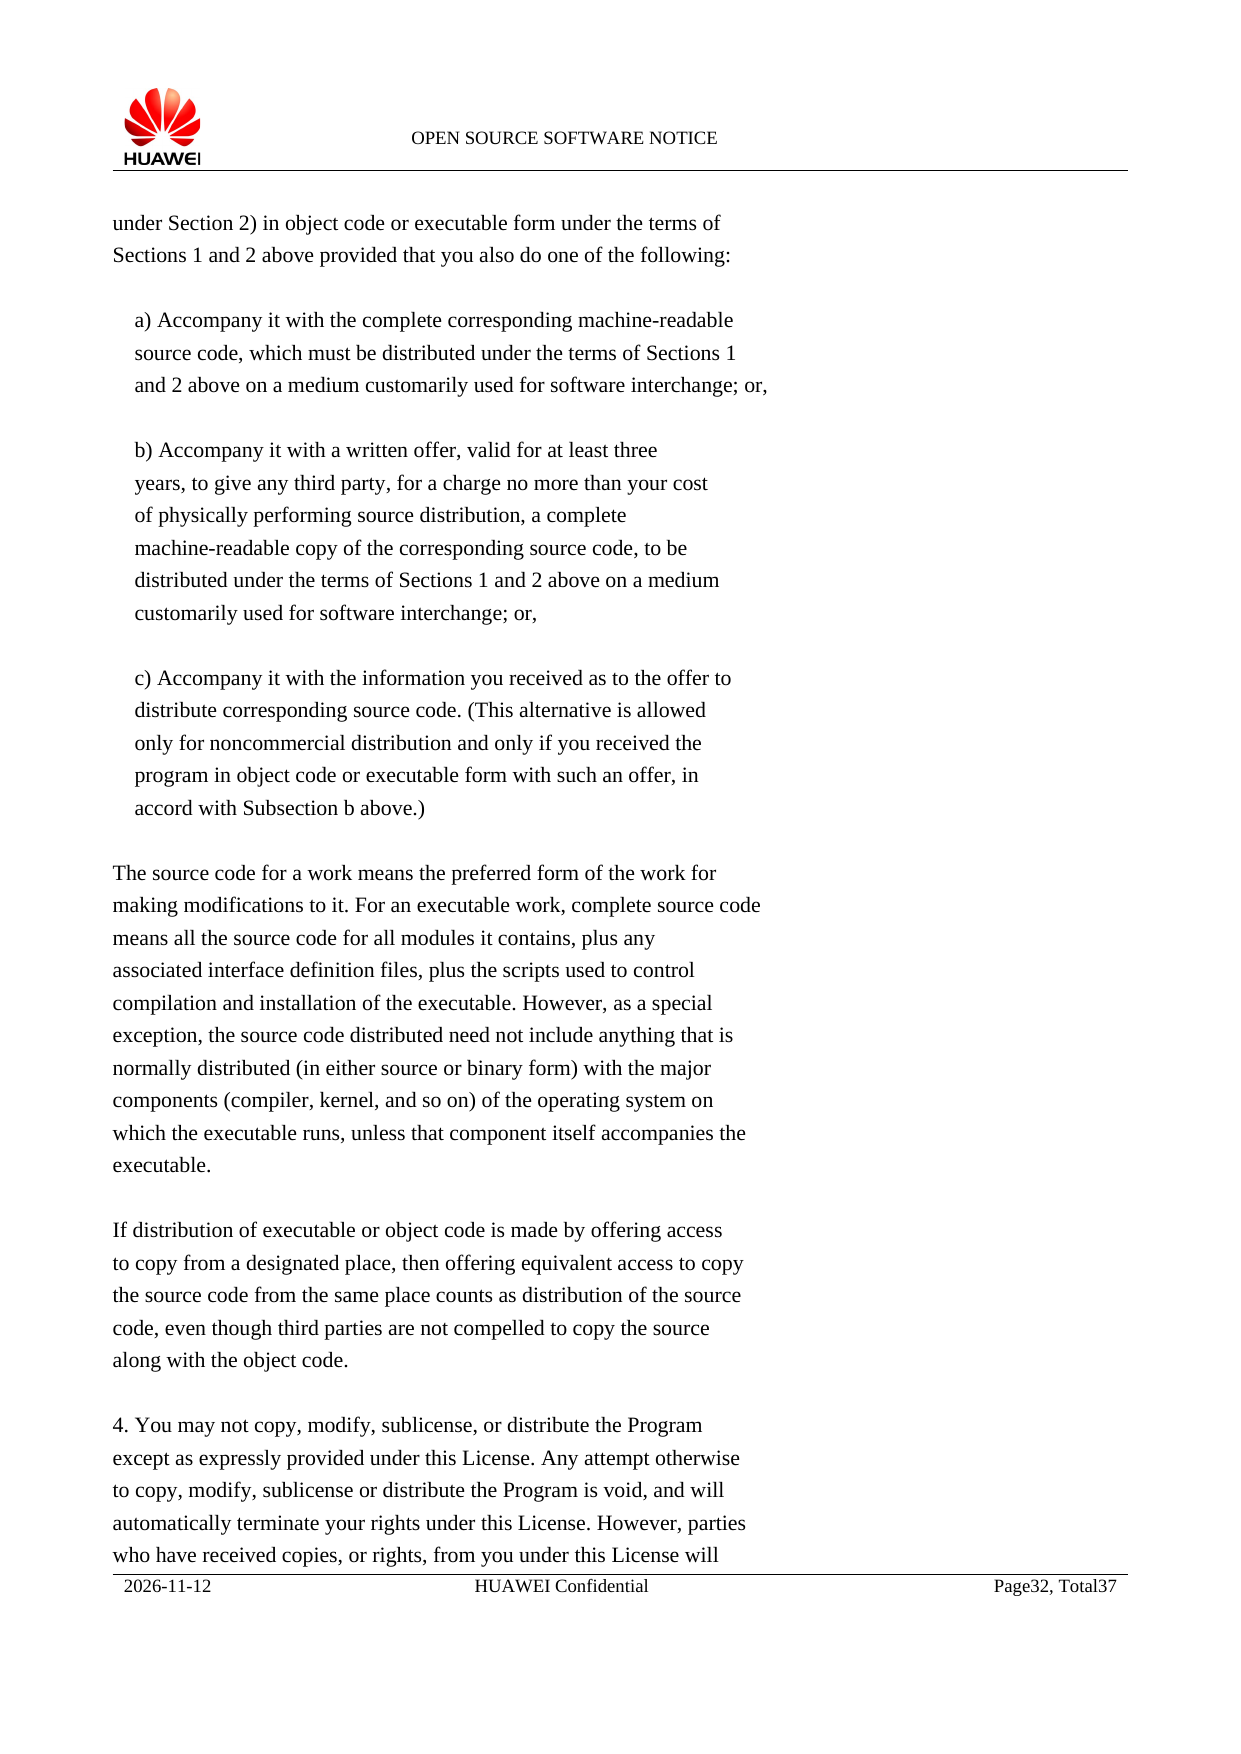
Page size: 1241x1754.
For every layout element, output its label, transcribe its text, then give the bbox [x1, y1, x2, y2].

picture [124, 88, 201, 165]
